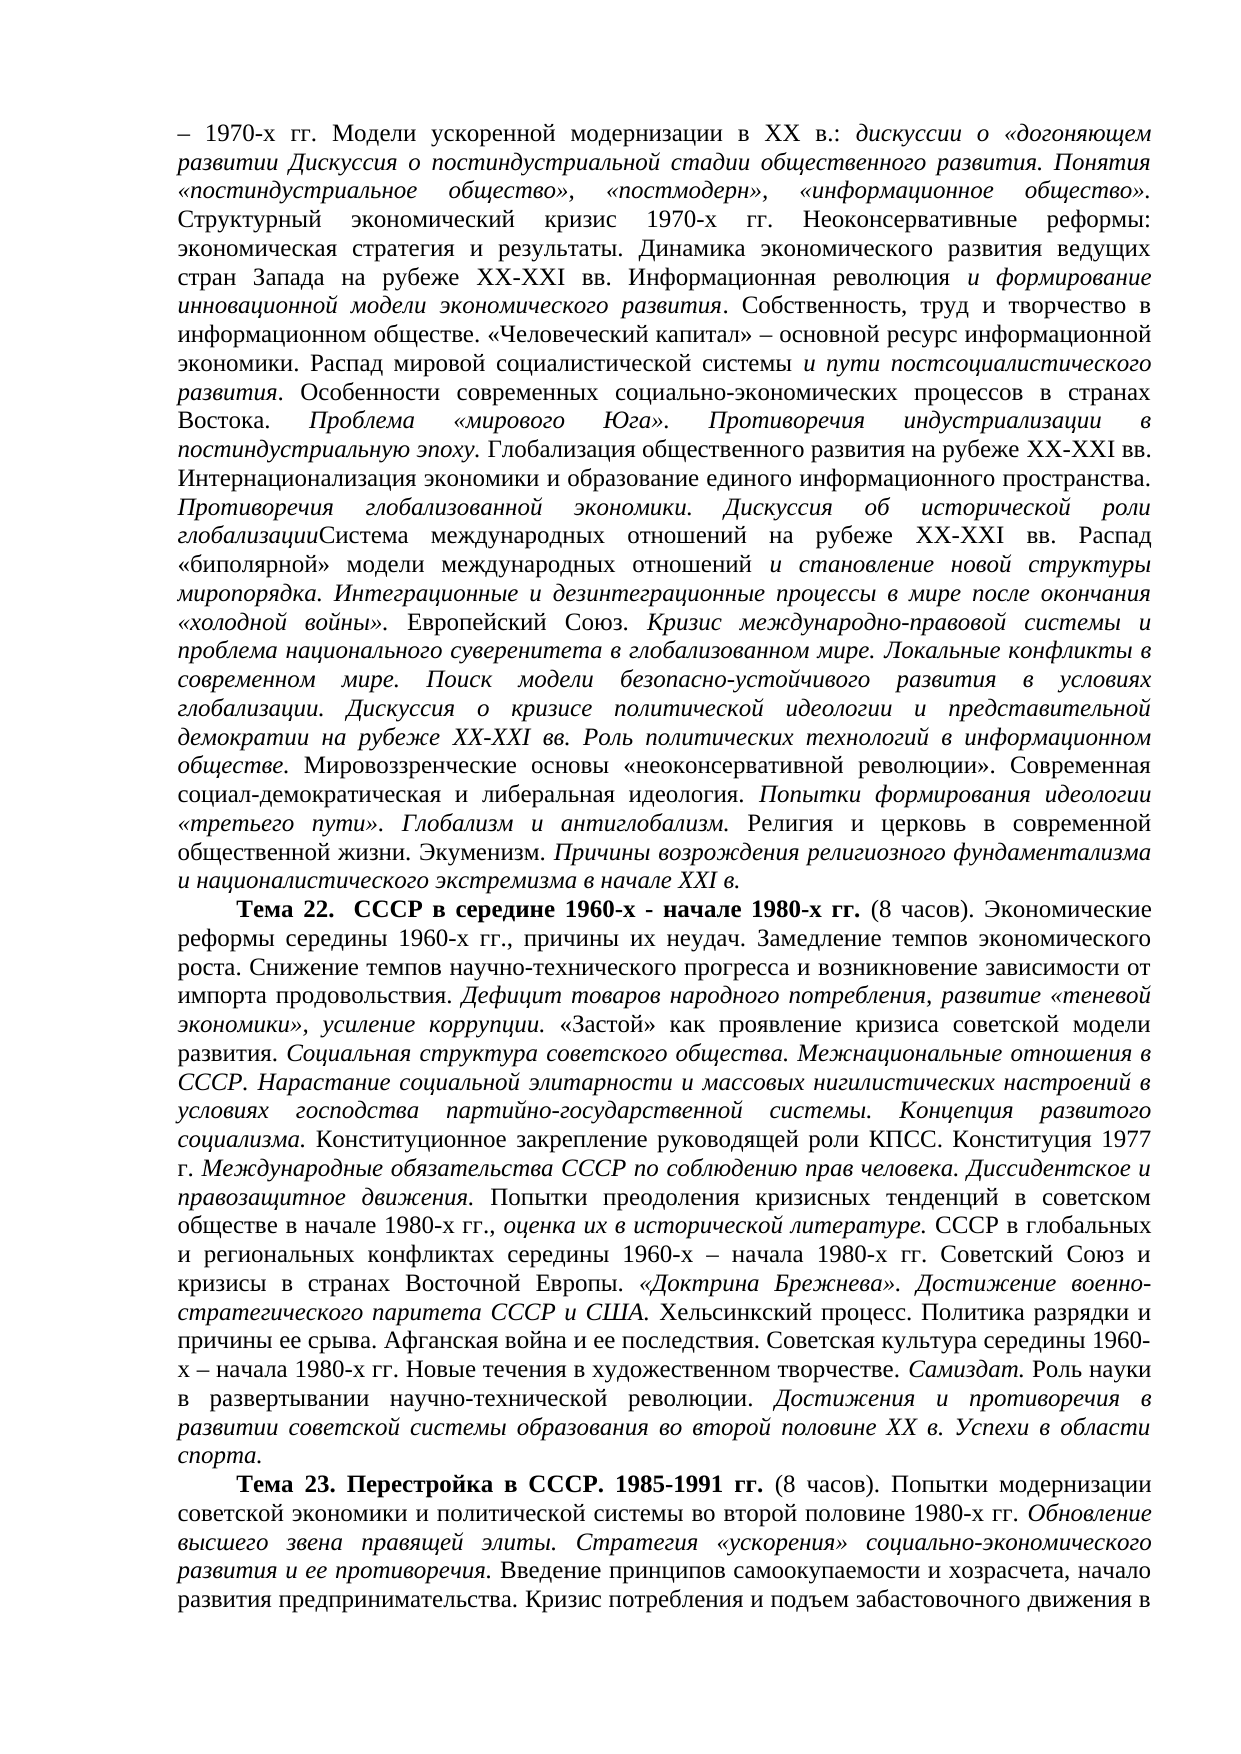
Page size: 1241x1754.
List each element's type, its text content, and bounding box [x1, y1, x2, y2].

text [177, 1268, 1152, 1613]
text Тема 21. Поиск путей развития индустриального общества во второй половине XX века (8 часов). «Государство благосостояния». Христианская демократия, социал-демократия, голлизм и становление современной конституционно-правовой идеологии. Формирование социального правового государства в ведущих странах Запада в 1950-х – 1960-х гг. Экономическое развитие в условиях научно-технической революции. Проблема периодизации НТР. Транснационализация мировой экономики. Эволюция собственности, трудовых отношений и предпринимательства в середине ХХ вв. «Революция менеджеров». «Общество потребления» и причины его кризиса в конце 1960-х гг. Протестные формы общественно-политических движений. Эволюция коммунистического движения на Западе. «Новые левые». Контркультура. Становление молодежного, антивоенного, экологического, феминистского движений. Проблема политического терроризма. Предпосылки системного (экономического, социально-психологического, идеологического) кризиса индустриального общества на рубеже 1960-х – 1970-х гг. Модели ускоренной модернизации в ХХ в.: дискуссии о «догоняющем развитии Дискуссия о постиндустриальной стадии общественного развития. Понятия «постиндустриальное общество», «постмодерн», «информационное общество». Структурный экономический кризис 1970-х гг. Неоконсервативные реформы: экономическая стратегия и результаты. Динамика экономического развития ведущих стран Запада на рубеже XX-XXI вв. Информационная революция и формирование инновационной модели экономического развития. Собственность, труд и творчество в информационном обществе. «Человеческий капитал» – основной ресурс информационной экономики. Распад мировой социалистической системы и пути постсоциалистического развития. Особенности современных социально-экономических процессов в странах Востока. Проблема «мирового Юга». Противоречия индустриализации в постиндустриальную эпоху. Глобализация общественного развития на рубеже XX-XXI вв. Интернационализация экономики и образование единого информационного пространства. Противоречия глобализованной экономики. Дискуссия об исторической роли глобализацииСистема международных отношений на рубеже XX-XXI вв. Распад «биполярной» модели международных отношений и становление новой структуры миропорядка. Интеграционные и дезинтеграционные процессы в мире после окончания «холодной войны». Европейский Союз. Кризис международно-правовой системы и проблема национального суверенитета в глобализованном мире. Локальные конфликты в современном мире. Поиск модели безопасно-устойчивого развития в условиях глобализации. Дискуссия о кризисе политической идеологии и представительной демократии на рубеже XX-XXI вв. Роль политических технологий в информационном обществе. Мировоззренческие основы «неоконсервативной революции». Современная социал-демократическая и либеральная идеология. Попытки формирования идеологии «третьего пути». Глобализм и антиглобализм. Религия и церковь в современной общественной жизни. Экуменизм. Причины возрождения религиозного фундаментализма и националистического экстремизма в начале XXI в. [177, 118, 1152, 1268]
